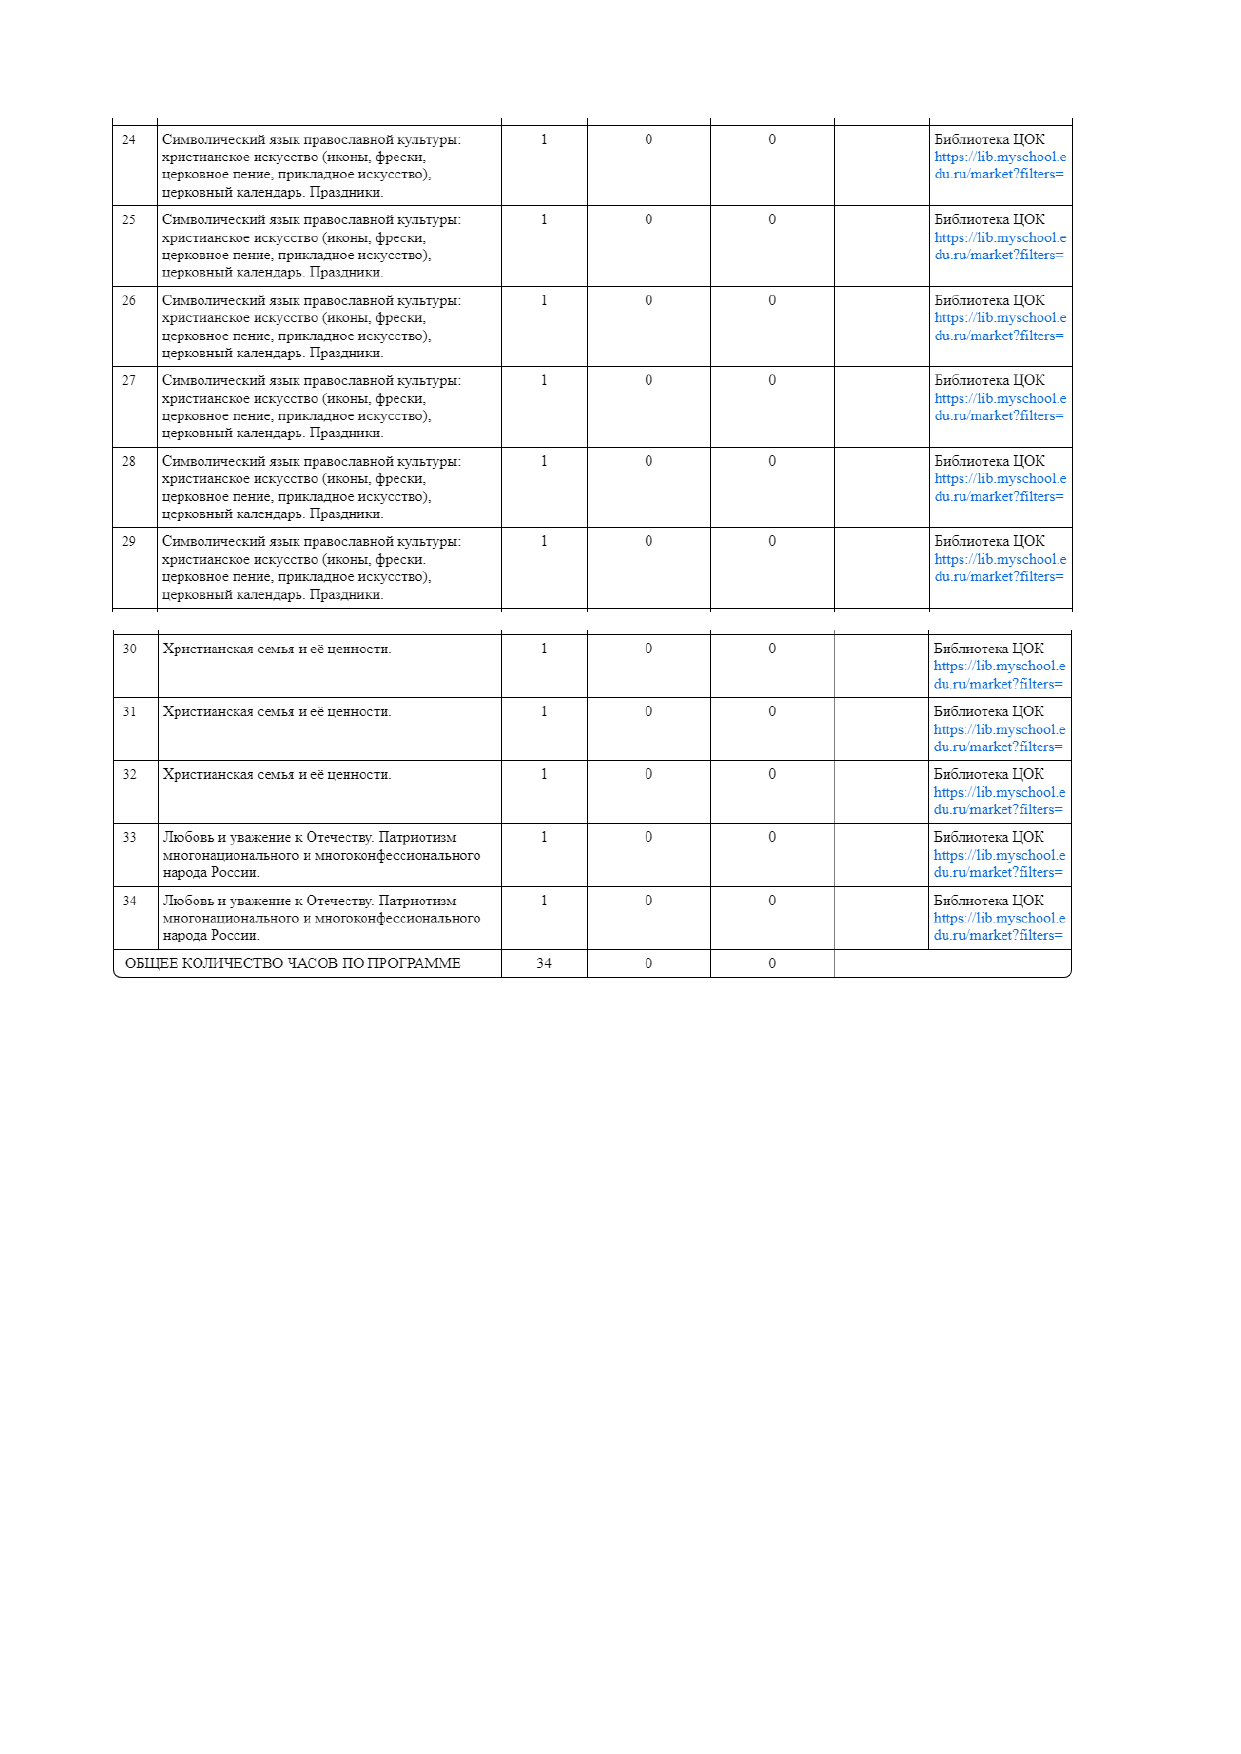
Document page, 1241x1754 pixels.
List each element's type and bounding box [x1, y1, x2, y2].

picture [103, 118, 1078, 612]
picture [103, 630, 1078, 981]
